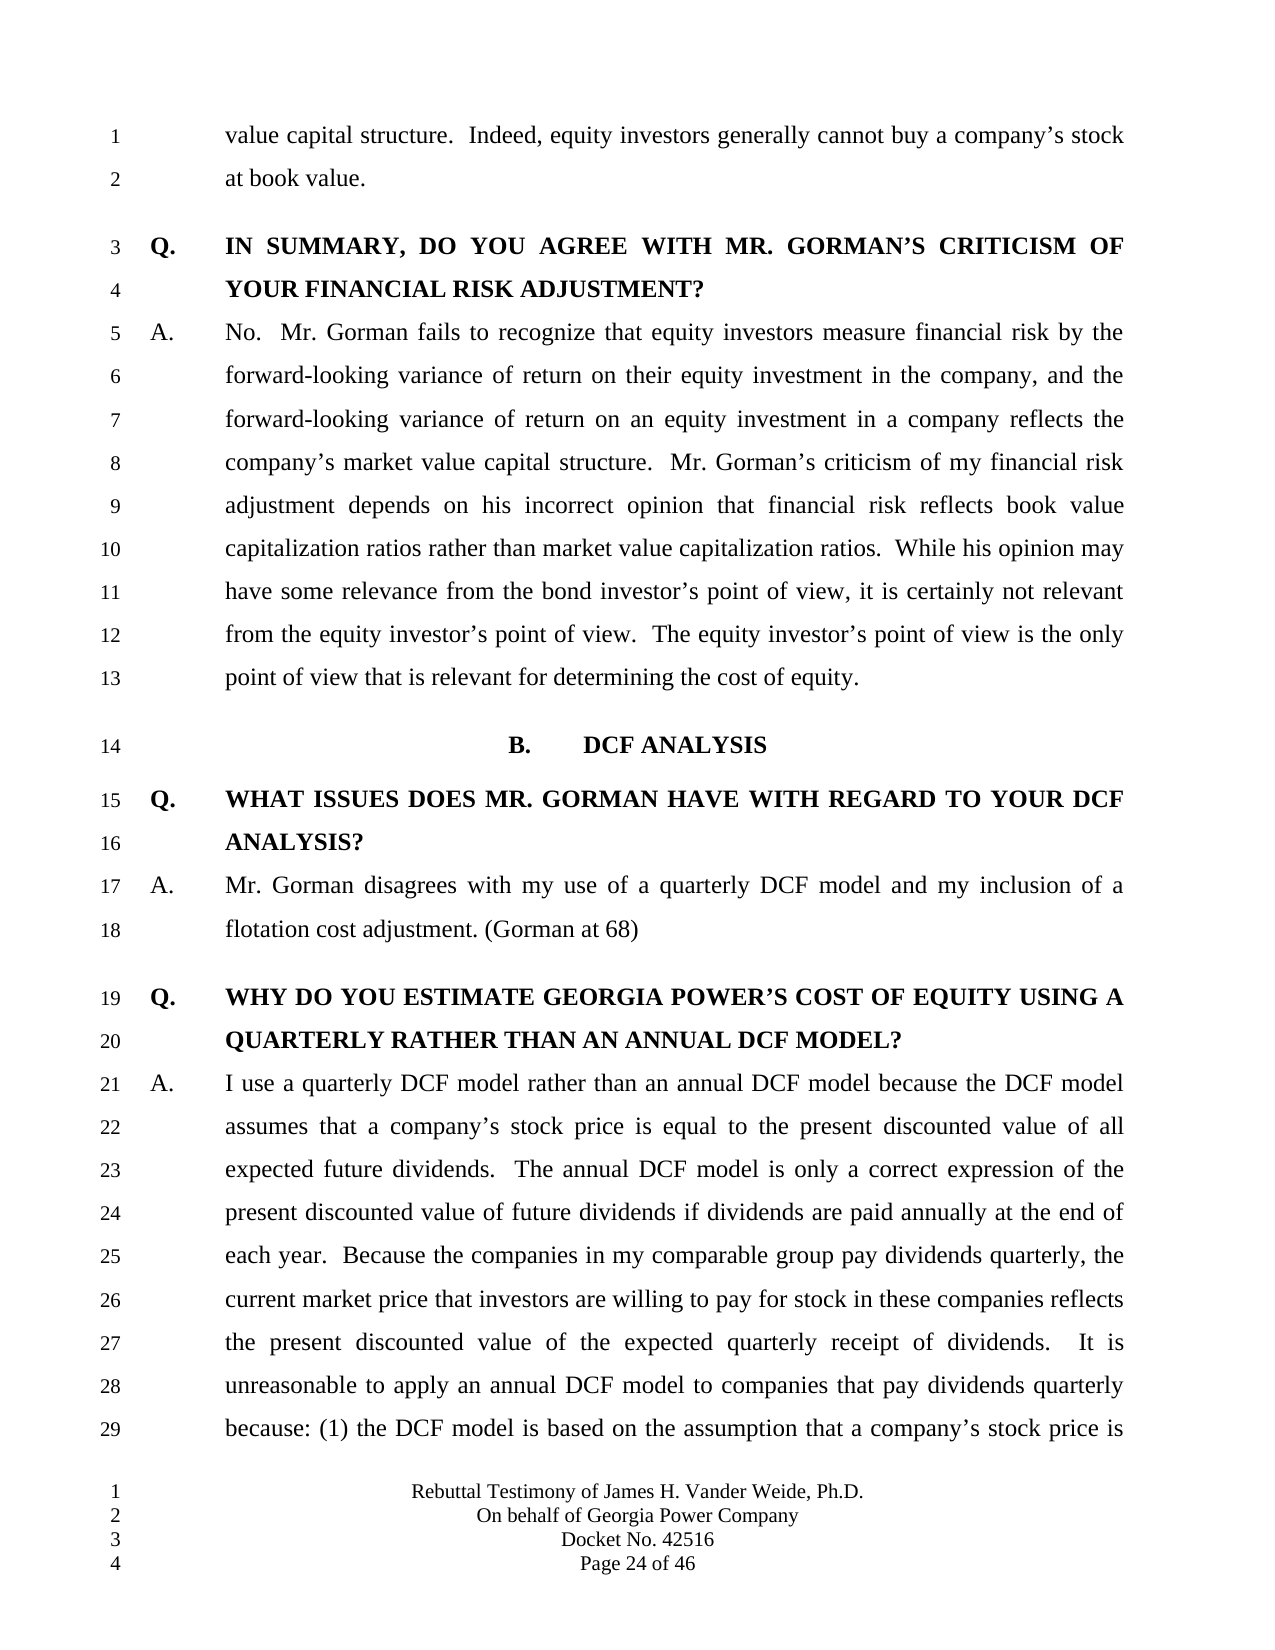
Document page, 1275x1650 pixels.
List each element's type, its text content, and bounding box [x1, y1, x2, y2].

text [150, 1068, 1125, 1442]
subtitle DCF ANALYSIS [150, 731, 1125, 759]
text Q. What issues does Mr. Gorman have with regard to your DCF analysis? [150, 784, 1125, 856]
text Q. Why do you estimate Georgia Power’s cost of equity using a quarterly rather than an annual DCF model? [150, 982, 1125, 1054]
text Q. In summary, do you agree with Mr. Gorman’s criticism of your financial risk adjustment? [150, 231, 1125, 303]
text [150, 120, 1125, 192]
text No. Mr. Gorman fails to recognize that equity investors measure financial risk by the forward-looking variance of return on their equity investment in the company, and the forward-looking variance of return on an equity investment in a company reflects the company’s market value capital structure. Mr. Gorman’s criticism of my financial risk adjustment depends on his incorrect opinion that financial risk reflects book value capitalization ratios rather than market value capitalization ratios. While his opinion may have some relevance from the bond investor’s point of view, it is certainly not relevant from the equity investor’s point of view. The equity investor’s point of view is the only point of view that is relevant for determining the cost of equity. [150, 317, 1125, 691]
text Mr. Gorman disagrees with my use of a quarterly DCF model and my inclusion of a flotation cost adjustment. (Gorman at 68) [150, 871, 1125, 942]
